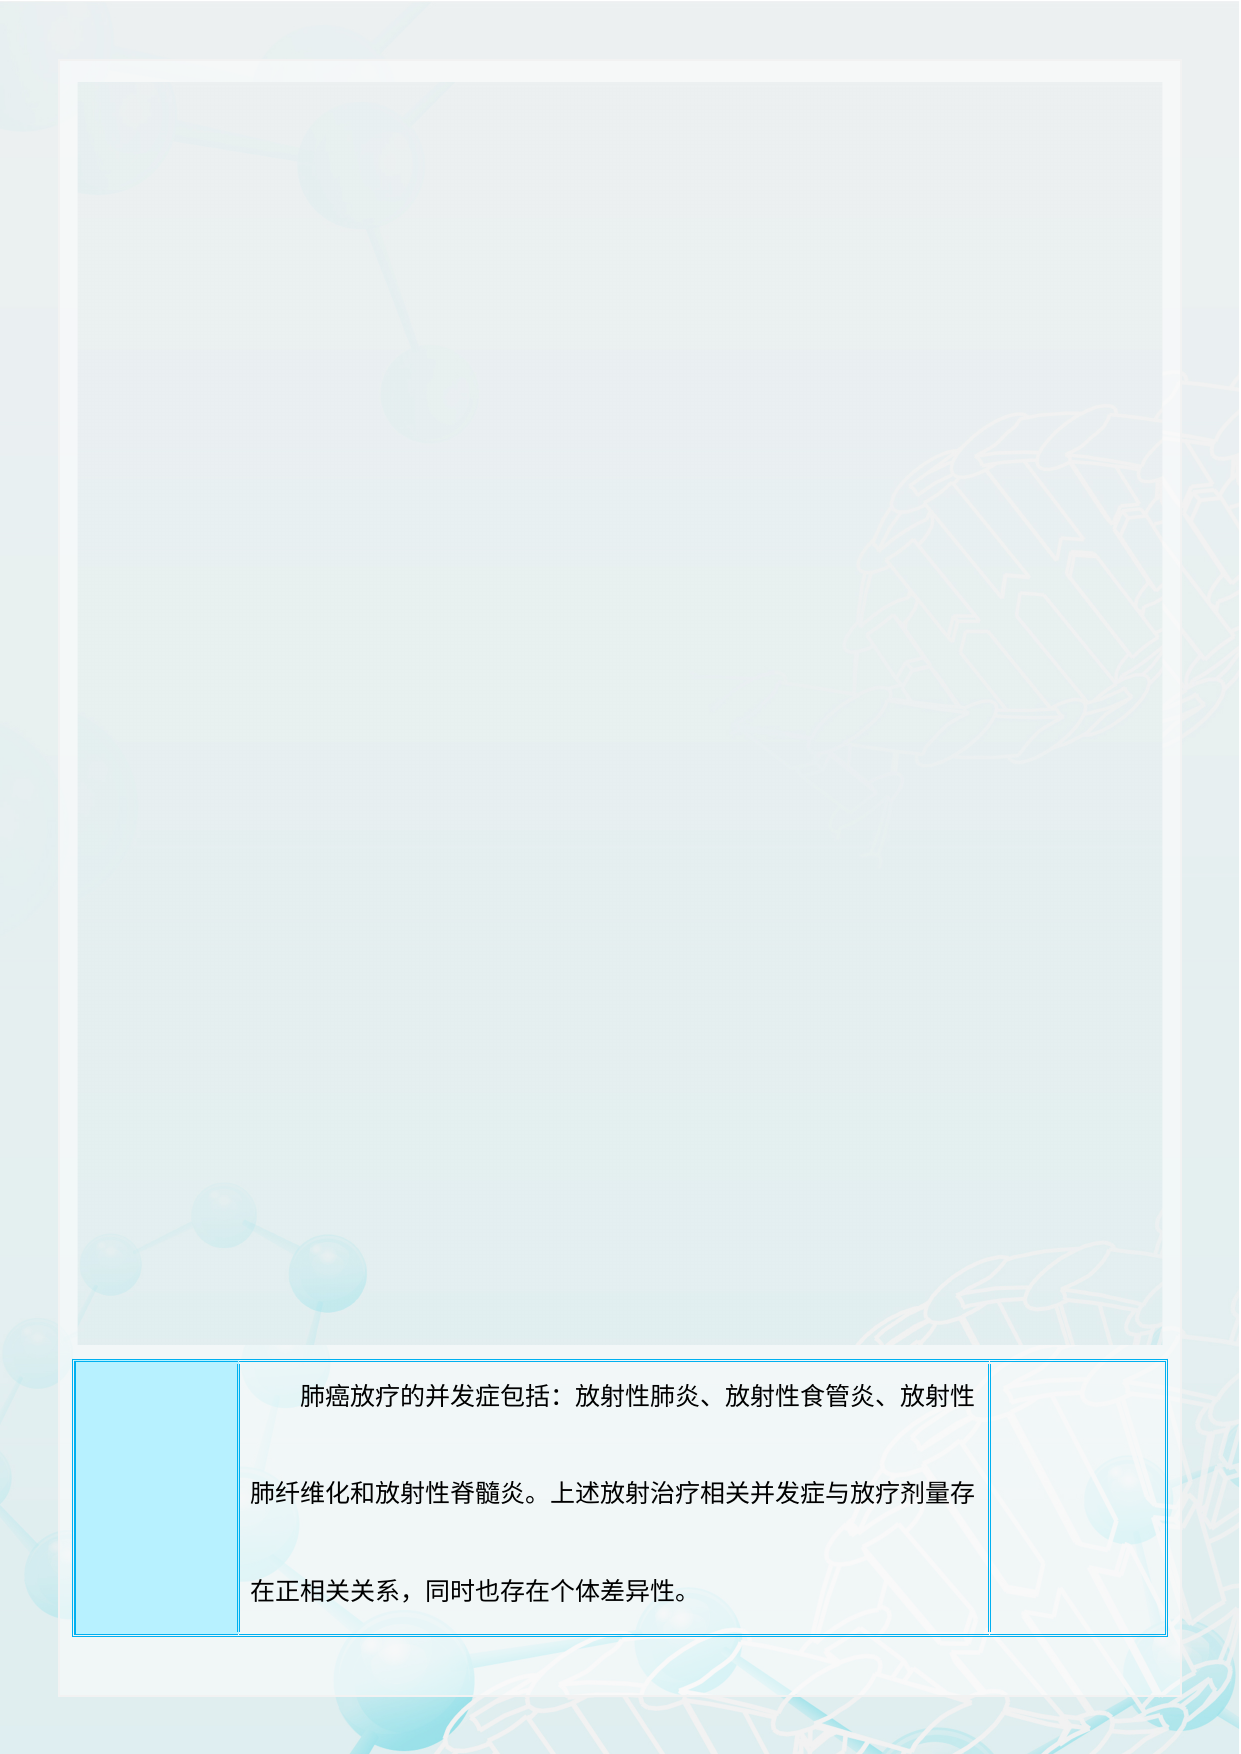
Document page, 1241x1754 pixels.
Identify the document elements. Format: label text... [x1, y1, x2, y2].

picture [0, 1, 1240, 1754]
table_cell 知识讲解 （40min） [76, 1360, 239, 1634]
table_cell 通过教师讲解，了解原发性支气管肺癌的基本理论知识。 [990, 1362, 1165, 1634]
